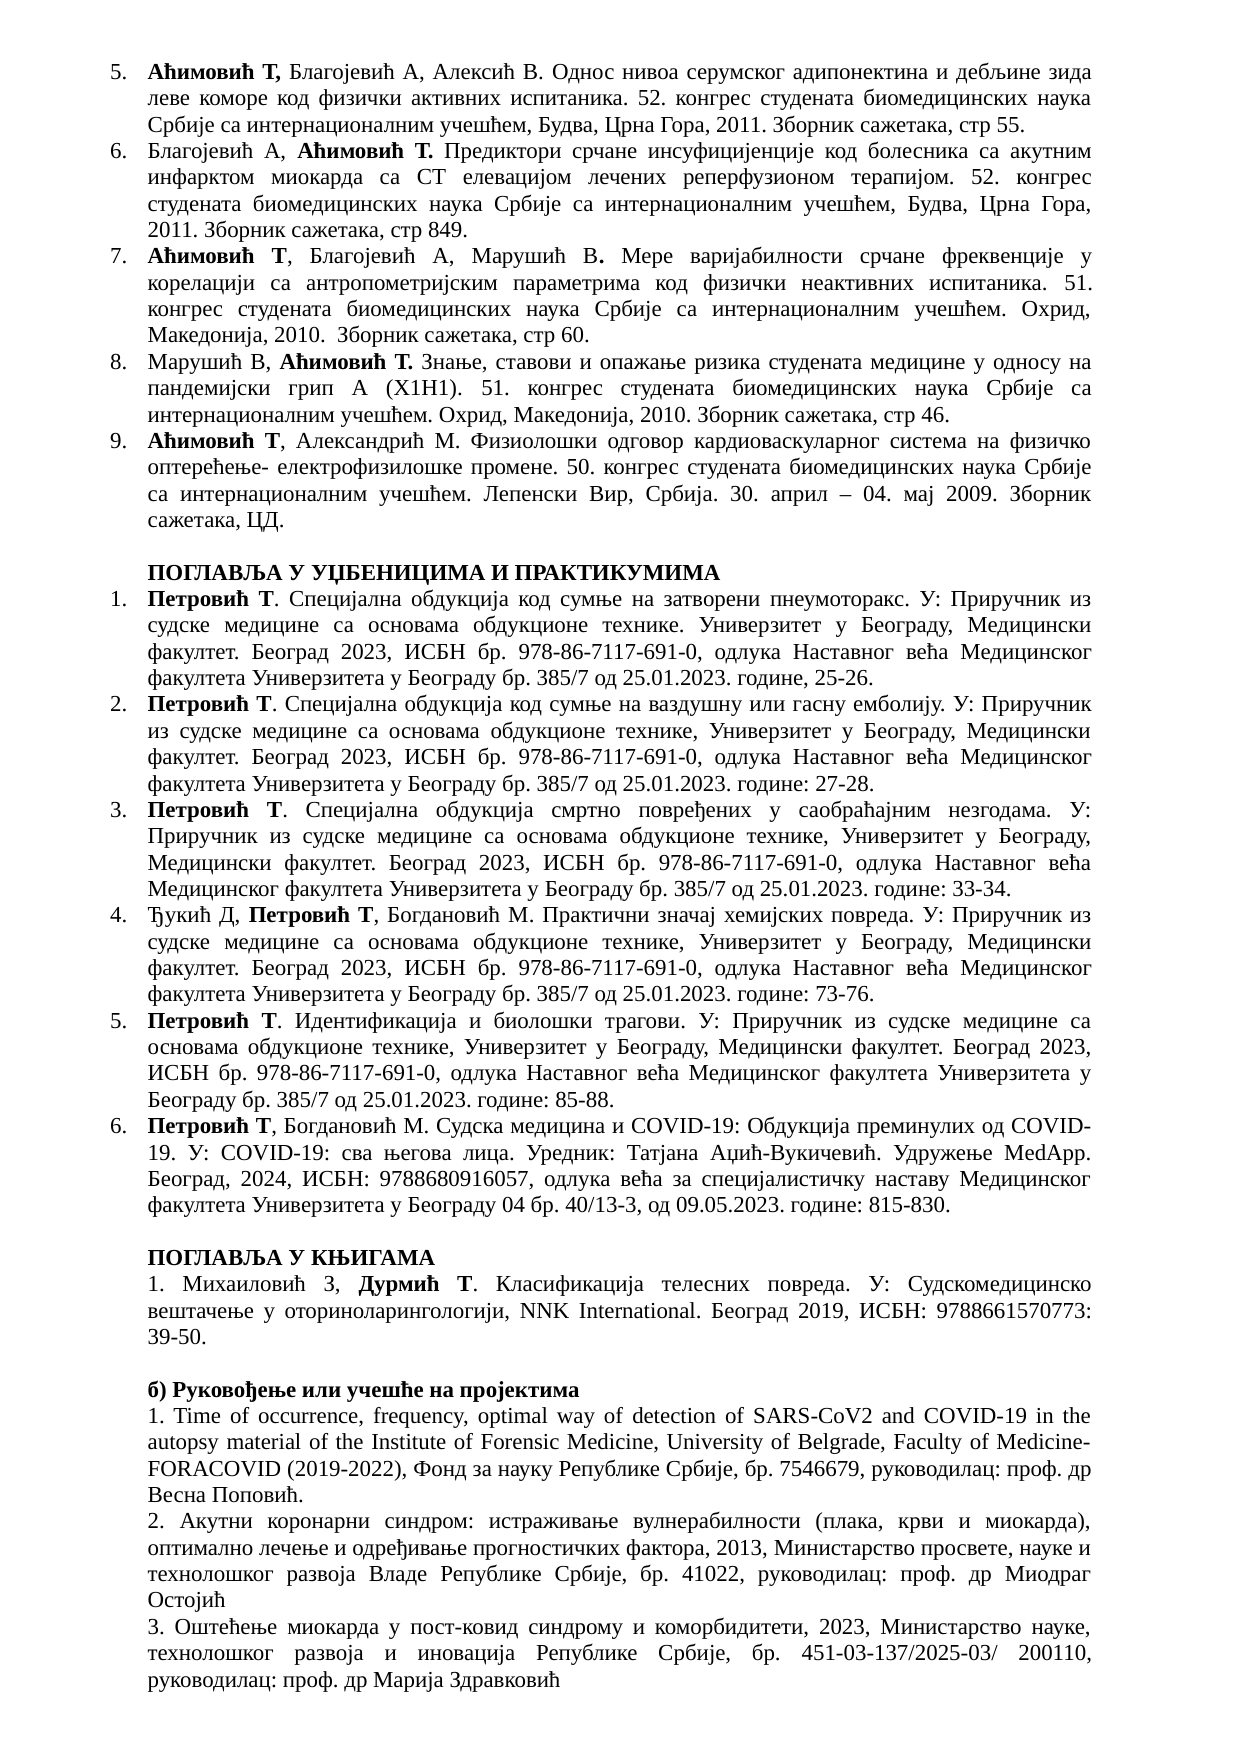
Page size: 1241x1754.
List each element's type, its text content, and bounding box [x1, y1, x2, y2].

text 2. Акутни коронарни синдром: истраживање вулнерабилности (плака, крви и миокарда), оптимално лечење и одређивање прогностичких фактора, 2013, Министарство просвете, науке и технолошког развоја Владе Републике Србије, бр. 41022, руководилац: проф. др Миодраг Остојић [147, 1507, 1093, 1613]
text 3. Оштећење миокарда у пост-ковид синдрому и коморбидитети, 2023, Министарство науке, технолошког развоја и иновација Републике Србије, бр. 451-03-137/2025-03/ 200110, руководилац: проф. др Марија Здравковић [147, 1613, 1093, 1692]
list Аћимовић Т, Благојевић А, Алексић В. Однос нивоа серумског адипонектина и дебљине зида леве коморе код физички активних испитаника. 52. конгрес студената биомедицинских наука Србије са интернационалним учешћем, Будва, Црна Гора, 2011. Зборник сажетака, стр 55. [110, 58, 1093, 137]
list Аћимовић Т, Александрић М. Физиолошки одговор кардиоваскуларног система на физичко оптерећење- електрофизилошке промене. 50. конгрес студената биомедицинских наука Србије са интернационалним учешћем. Лепенски Вир, Србија. 30. април – 04. мај 2009. Зборник сажетака, ЦД. [110, 427, 1093, 532]
list Ђукић Д, Петровић Т, Богдановић М. Практични значај хемијских повреда. У: Приручник из судске медицине са основама обдукционе технике, Универзитет у Београду, Медицински факултет. Београд 2023, ИСБН бр. 978-86-7117-691-0, одлука Наставног већа Медицинског факултета Универзитета у Београду бр. 385/7 од 25.01.2023. године: 73-76. [110, 901, 1093, 1007]
list Марушић В, Аћимовић Т. Знање, ставови и опажање ризика студената медицине у односу на пандемијски грип А (Х1Н1). 51. конгрес студената биомедицинских наука Србије са интернационалним учешћем. Охрид, Македонија, 2010. Зборник сажетака, стр 46. [110, 348, 1093, 427]
text ПОГЛАВЉА У КЊИГАМА [147, 1244, 1093, 1270]
list Петровић Т. Специјална обдукција код сумње на ваздушну или гасну емболију. У: Приручник из судске медицине са основама обдукционе технике, Универзитет у Београду, Медицински факултет. Београд 2023, ИСБН бр. 978-86-7117-691-0, одлука Наставног већа Медицинског факултета Универзитета у Београду бр. 385/7 од 25.01.2023. године: 27-28. [110, 691, 1093, 796]
text 1. Михаиловић З, Дурмић Т. Класификација телесних повреда. У: Судскомедицинско вештачење у оториноларингологији, NNK International. Београд 2019, ИСБН: 9788661570773: 39-50. [147, 1270, 1093, 1349]
list Петровић Т. Идентификација и биолошки трагови. У: Приручник из судске медицине са основама обдукционе технике, Универзитет у Београду, Медицински факултет. Београд 2023, ИСБН бр. 978-86-7117-691-0, одлука Наставног већа Медицинског факултета Универзитета у Београду бр. 385/7 од 25.01.2023. године: 85-88. [110, 1007, 1093, 1112]
text ПОГЛАВЉА У УЏБЕНИЦИМА И ПРАКТИКУМИМА [147, 559, 1093, 585]
list Благојевић А, Аћимовић Т. Предиктори срчане инсуфицијенције код болесника са акутним инфарктом миокарда са СТ елевацијом лечених реперфузионом терапијом. 52. конгрес студената биомедицинских наука Србије са интернационалним учешћем, Будва, Црна Гора, 2011. Зборник сажетака, стр 849. [110, 137, 1093, 242]
text б) Руковођење или учешће на пројектима [147, 1376, 1093, 1402]
list Петровић Т. Специјална обдукција код сумње на затворени пнеумоторакс. У: Приручник из судске медицине са основама обдукционе технике. Универзитет у Београду, Медицински факултет. Београд 2023, ИСБН бр. 978-86-7117-691-0, одлука Наставног већа Медицинског факултета Универзитета у Београду бр. 385/7 од 25.01.2023. године, 25-26. [110, 585, 1093, 691]
list Петровић Т. Специјална обдукција смртно повређених у саобраћајним незгодама. У: Приручник из судске медицине са основама обдукционе технике, Универзитет у Београду, Медицински факултет. Београд 2023, ИСБН бр. 978-86-7117-691-0, одлука Наставног већа Медицинског факултета Универзитета у Београду бр. 385/7 од 25.01.2023. године: 33-34. [110, 796, 1093, 901]
list Петровић Т, Богдановић М. Судска медицина и COVID-19: Обдукција преминулих од COVID-19. У: COVID-19: сва његова лица. Уредник: Татјана Аџић-Вукичевић. Удружење MedApp. Београд, 2024, ИСБН: 9788680916057, одлука већа за специјалистичку наставу Медицинског факултета Универзитета у Београду 04 бр. 40/13-3, од 09.05.2023. године: 815-830. [110, 1112, 1093, 1218]
text 1. Time of occurrence, frequency, optimal way of detection of SARS-CoV2 and COVID-19 in the autopsy material of the Institute of Forensic Medicine, University of Belgrade, Faculty of Medicine-FORACOVID (2019-2022), Фонд за науку Републике Србије, бр. 7546679, руководилац: проф. др Весна Поповић. [147, 1402, 1093, 1507]
list Аћимовић Т, Благојевић А, Марушић В. Мере варијабилности срчане фреквенције у корелацији са антропометријским параметрима код физички неактивних испитаника. 51. конгрес студената биомедицинских наука Србије са интернационалним учешћем. Охрид, Македонија, 2010. Зборник сажетака, стр 60. [110, 242, 1093, 348]
